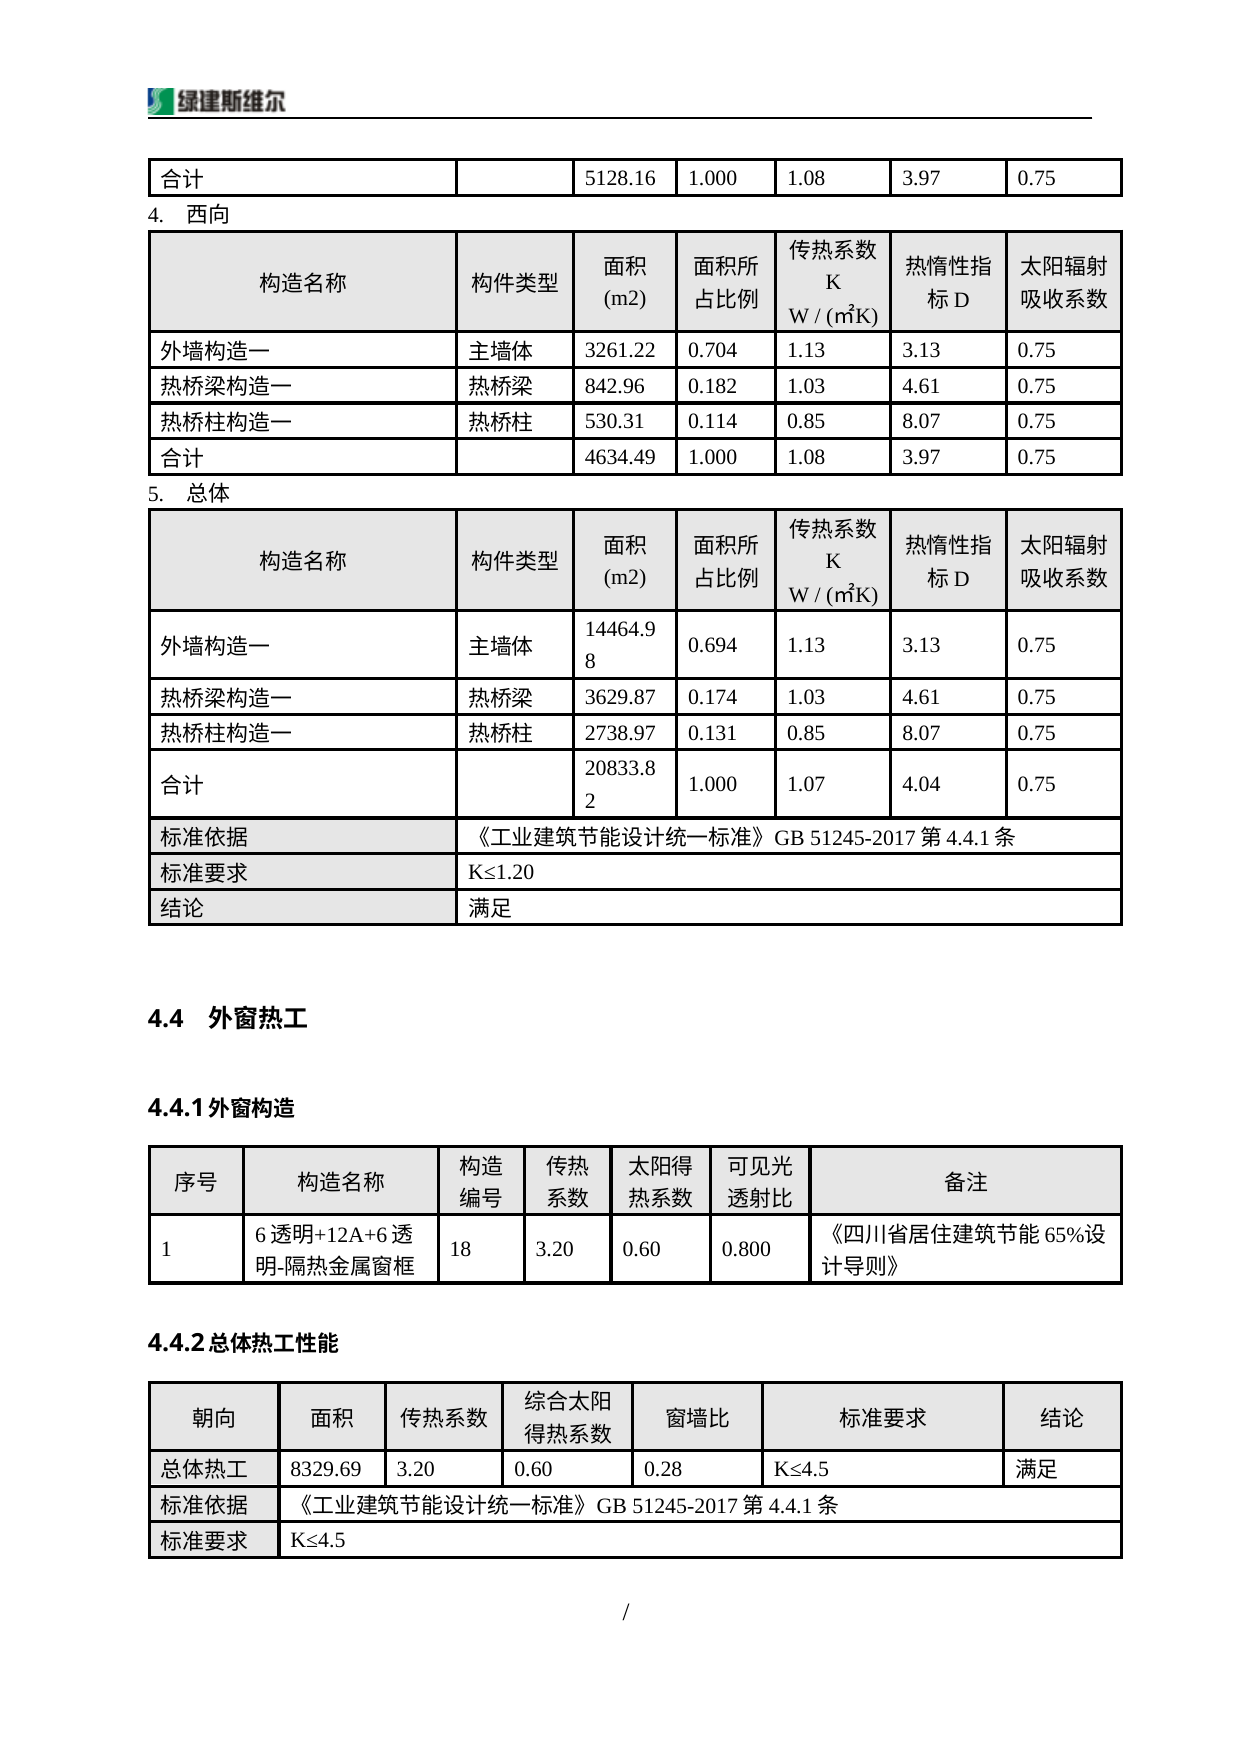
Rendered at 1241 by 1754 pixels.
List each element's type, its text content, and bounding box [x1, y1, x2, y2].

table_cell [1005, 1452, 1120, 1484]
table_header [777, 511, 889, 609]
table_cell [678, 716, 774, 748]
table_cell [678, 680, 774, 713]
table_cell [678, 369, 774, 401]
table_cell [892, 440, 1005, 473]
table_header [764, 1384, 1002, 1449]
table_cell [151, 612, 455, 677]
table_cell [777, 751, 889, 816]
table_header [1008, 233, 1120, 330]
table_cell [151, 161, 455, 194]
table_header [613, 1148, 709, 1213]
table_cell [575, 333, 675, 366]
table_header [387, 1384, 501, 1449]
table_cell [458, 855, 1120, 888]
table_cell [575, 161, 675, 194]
subtitle 总体热工性能 [148, 1309, 1092, 1374]
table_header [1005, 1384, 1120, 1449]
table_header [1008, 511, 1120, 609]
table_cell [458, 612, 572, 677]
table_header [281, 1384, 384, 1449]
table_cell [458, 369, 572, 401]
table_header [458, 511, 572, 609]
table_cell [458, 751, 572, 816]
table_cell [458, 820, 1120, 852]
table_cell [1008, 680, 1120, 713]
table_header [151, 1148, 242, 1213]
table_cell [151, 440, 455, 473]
text 5. 总体 [148, 476, 1092, 508]
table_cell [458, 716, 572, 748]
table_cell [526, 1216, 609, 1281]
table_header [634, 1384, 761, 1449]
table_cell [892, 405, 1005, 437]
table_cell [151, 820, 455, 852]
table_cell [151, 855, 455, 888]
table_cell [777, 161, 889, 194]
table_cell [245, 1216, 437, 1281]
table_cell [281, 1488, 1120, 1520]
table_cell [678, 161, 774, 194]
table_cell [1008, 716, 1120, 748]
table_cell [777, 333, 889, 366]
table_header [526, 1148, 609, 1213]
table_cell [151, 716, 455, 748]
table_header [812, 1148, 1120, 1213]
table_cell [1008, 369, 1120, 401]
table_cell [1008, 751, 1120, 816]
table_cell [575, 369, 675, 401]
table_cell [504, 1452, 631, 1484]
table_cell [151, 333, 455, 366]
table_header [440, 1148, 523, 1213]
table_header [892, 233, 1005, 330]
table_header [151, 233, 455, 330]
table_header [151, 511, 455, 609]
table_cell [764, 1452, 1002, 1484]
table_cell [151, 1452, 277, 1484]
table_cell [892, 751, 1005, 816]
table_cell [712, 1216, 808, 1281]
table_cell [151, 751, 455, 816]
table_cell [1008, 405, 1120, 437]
subtitle 外窗构造 [148, 1074, 1092, 1139]
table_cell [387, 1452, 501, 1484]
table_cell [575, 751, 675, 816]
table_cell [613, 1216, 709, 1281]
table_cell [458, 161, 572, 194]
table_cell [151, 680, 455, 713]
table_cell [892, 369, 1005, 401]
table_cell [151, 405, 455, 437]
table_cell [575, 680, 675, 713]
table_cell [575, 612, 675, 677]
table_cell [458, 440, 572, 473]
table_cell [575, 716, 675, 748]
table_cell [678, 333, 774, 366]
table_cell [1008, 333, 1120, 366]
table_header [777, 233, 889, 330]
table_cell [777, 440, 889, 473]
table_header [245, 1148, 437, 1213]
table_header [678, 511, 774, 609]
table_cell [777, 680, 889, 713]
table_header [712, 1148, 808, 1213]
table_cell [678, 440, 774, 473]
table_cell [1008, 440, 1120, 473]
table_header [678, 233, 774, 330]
picture [147, 88, 289, 115]
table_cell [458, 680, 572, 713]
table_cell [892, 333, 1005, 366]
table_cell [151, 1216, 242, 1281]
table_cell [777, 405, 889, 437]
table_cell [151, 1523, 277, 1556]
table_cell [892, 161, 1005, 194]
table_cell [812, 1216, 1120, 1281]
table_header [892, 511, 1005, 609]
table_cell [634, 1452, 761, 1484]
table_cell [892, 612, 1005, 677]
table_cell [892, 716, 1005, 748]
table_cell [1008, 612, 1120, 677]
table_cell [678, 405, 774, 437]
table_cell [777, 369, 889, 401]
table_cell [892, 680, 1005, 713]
text 4. 西向 [148, 197, 1092, 229]
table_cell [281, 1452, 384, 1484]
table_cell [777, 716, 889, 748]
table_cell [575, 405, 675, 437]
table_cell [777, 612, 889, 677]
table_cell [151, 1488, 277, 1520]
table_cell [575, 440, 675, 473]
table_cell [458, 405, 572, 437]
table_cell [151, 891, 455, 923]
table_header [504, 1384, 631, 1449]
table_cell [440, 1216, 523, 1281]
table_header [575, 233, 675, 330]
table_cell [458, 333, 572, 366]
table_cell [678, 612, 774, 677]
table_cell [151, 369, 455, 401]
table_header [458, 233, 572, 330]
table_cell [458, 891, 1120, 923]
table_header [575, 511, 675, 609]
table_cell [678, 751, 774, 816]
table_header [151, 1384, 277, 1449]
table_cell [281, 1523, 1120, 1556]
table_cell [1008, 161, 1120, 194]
subtitle 外窗热工 [148, 984, 1092, 1049]
